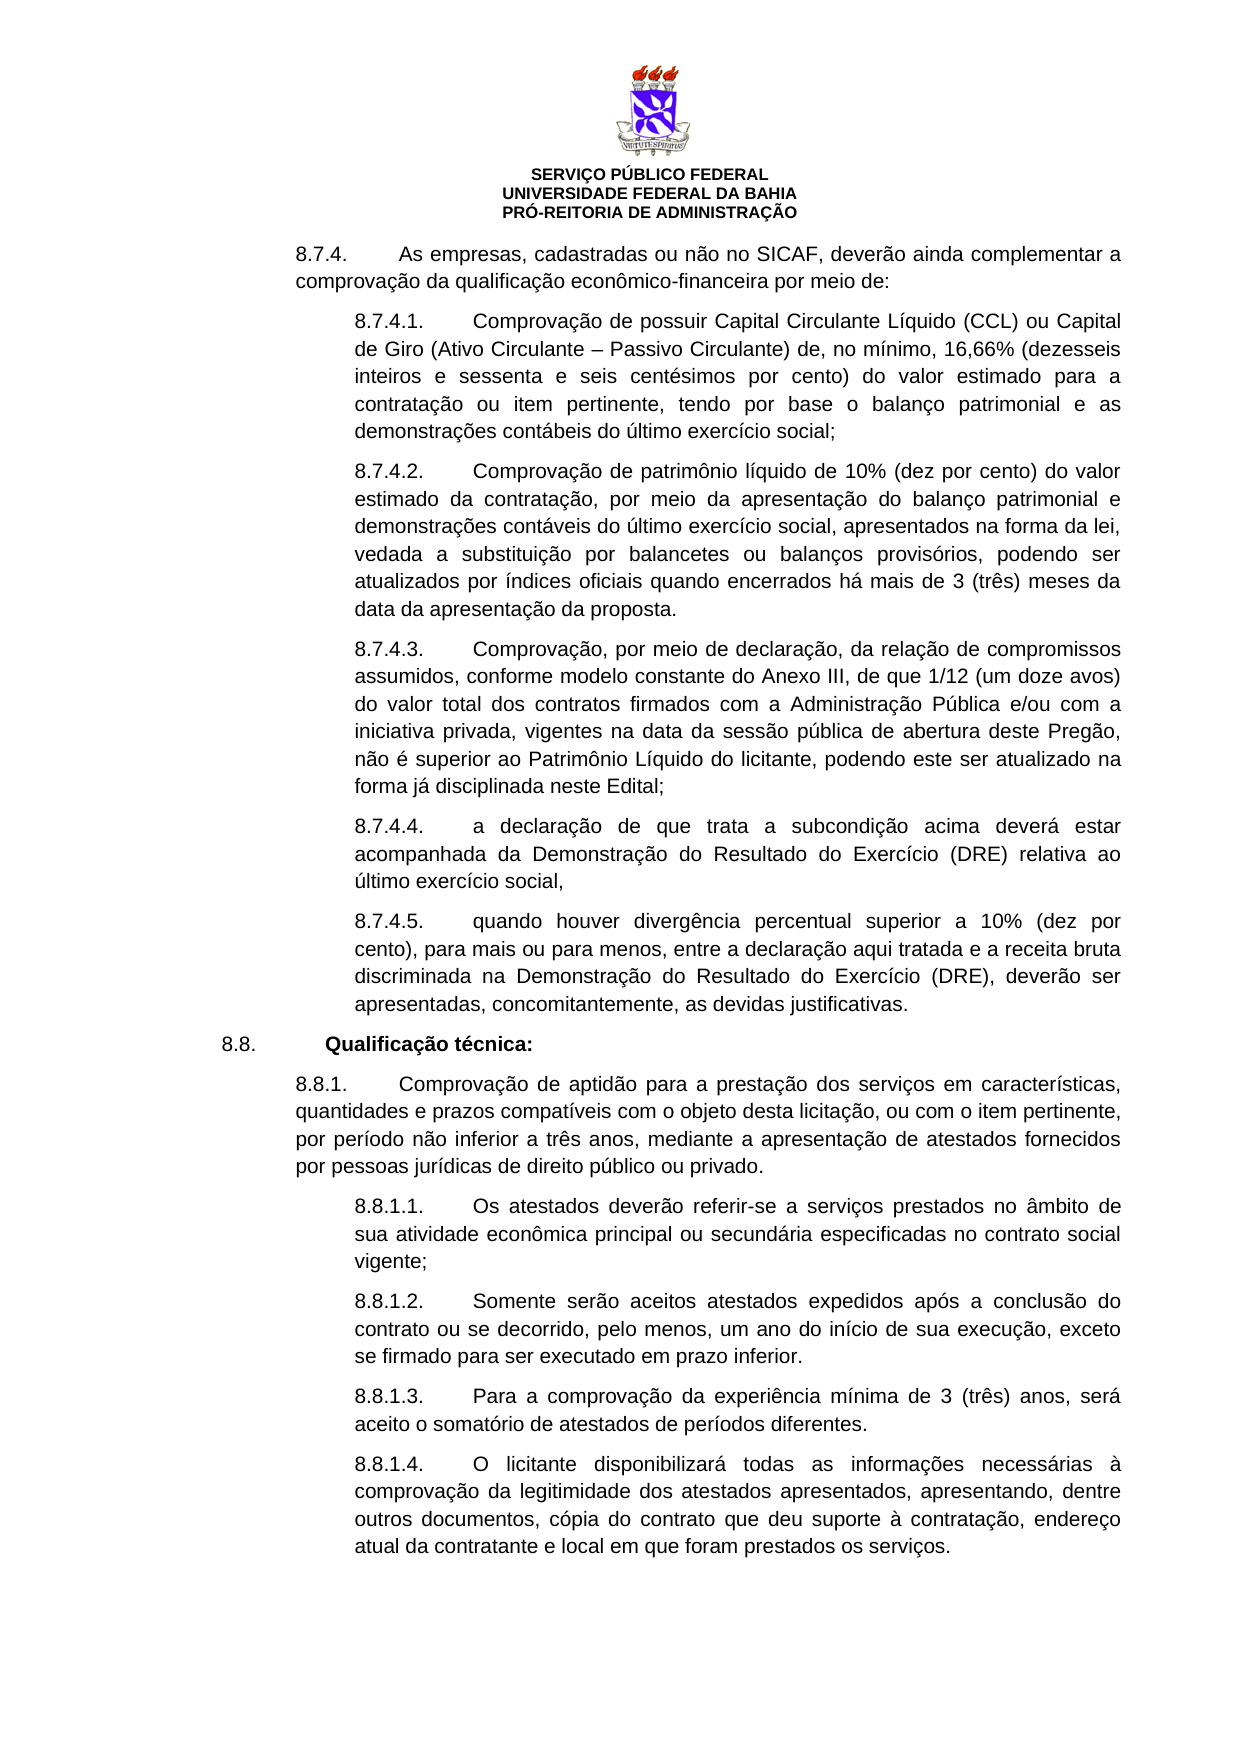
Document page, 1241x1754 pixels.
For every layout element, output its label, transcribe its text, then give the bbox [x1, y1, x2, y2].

picture [616, 64, 691, 158]
list Os atestados deverão referir-se a serviços prestados no âmbito de sua atividade econômica principal ou secundária especificadas no contrato social vigente; [354, 1194, 1122, 1273]
list Comprovação de patrimônio líquido de 10% (dez por cento) do valor estimado da contratação, por meio da apresentação do balanço patrimonial e demonstrações contáveis do último exercício social, apresentados na forma da lei, vedada a substituição por balancetes ou balanços provisórios, podendo ser atualizados por índices oficiais quando encerrados há mais de 3 (três) meses da data da apresentação da proposta. [354, 459, 1122, 621]
list quando houver divergência percentual superior a 10% (dez por cento), para mais ou para menos, entre a declaração aqui tratada e a receita bruta discriminada na Demonstração do Resultado do Exercício (DRE), deverão ser apresentadas, concomitantemente, as devidas justificativas. [354, 909, 1122, 1016]
list Somente serão aceitos atestados expedidos após a conclusão do contrato ou se decorrido, pelo menos, um ano do início de sua execução, exceto se firmado para ser executado em prazo inferior. [354, 1289, 1122, 1368]
list O licitante disponibilizará todas as informações necessárias à comprovação da legitimidade dos atestados apresentados, apresentando, dentre outros documentos, cópia do contrato que deu suporte à contratação, endereço atual da contratante e local em que foram prestados os serviços. [354, 1452, 1122, 1558]
list Comprovação de aptidão para a prestação dos serviços em características, quantidades e prazos compatíveis com o objeto desta licitação, ou com o item pertinente, por período não inferior a três anos, mediante a apresentação de atestados fornecidos por pessoas jurídicas de direito público ou privado. [295, 1072, 1122, 1178]
list Comprovação, por meio de declaração, da relação de compromissos assumidos, conforme modelo constante do Anexo III, de que 1/12 (um doze avos) do valor total dos contratos firmados com a Administração Pública e/ou com a iniciativa privada, vigentes na data da sessão pública de abertura deste Pregão, não é superior ao Patrimônio Líquido do licitante, podendo este ser atualizado na forma já disciplinada neste Edital; [354, 637, 1122, 798]
list a declaração de que trata a subcondição acima deverá estar acompanhada da Demonstração do Resultado do Exercício (DRE) relativa ao último exercício social, [354, 814, 1122, 893]
list Qualificação técnica: [221, 1032, 1122, 1056]
list Para a comprovação da experiência mínima de 3 (três) anos, será aceito o somatório de atestados de períodos diferentes. [354, 1384, 1122, 1436]
list Comprovação de possuir Capital Circulante Líquido (CCL) ou Capital de Giro (Ativo Circulante – Passivo Circulante) de, no mínimo, 16,66% (dezesseis inteiros e sessenta e seis centésimos por cento) do valor estimado para a contratação ou item pertinente, tendo por base o balanço patrimonial e as demonstrações contábeis do último exercício social; [354, 309, 1122, 443]
list As empresas, cadastradas ou não no SICAF, deverão ainda complementar a comprovação da qualificação econômico-financeira por meio de: [295, 242, 1122, 293]
